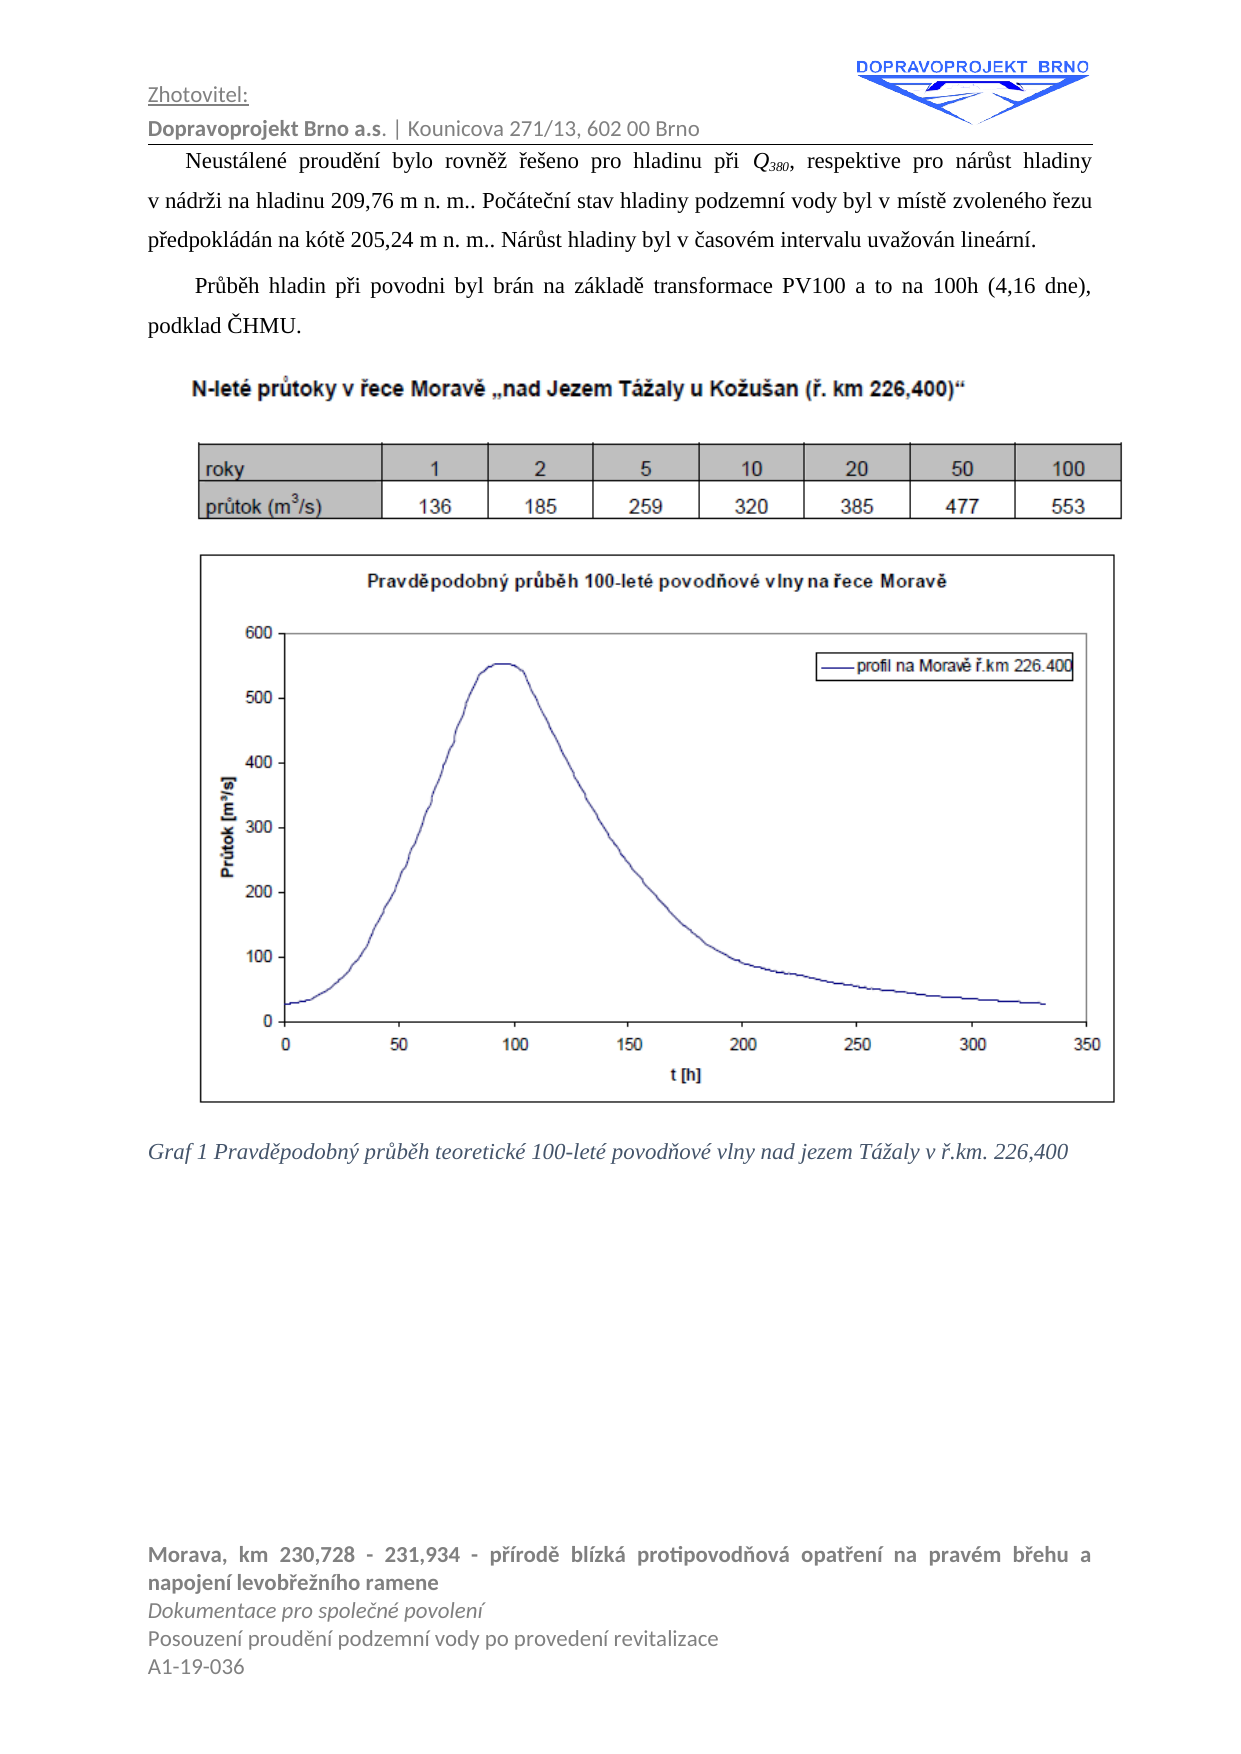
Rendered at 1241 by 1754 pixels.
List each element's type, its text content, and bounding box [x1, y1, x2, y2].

text Neustálené proudění bylo rovněž řešeno pro hladinu při Q380, respektive pro nárůst hladiny v nádrži na hladinu 209,76 m n. m.. Počáteční stav hladiny podzemní vody byl v místě zvoleného řezu předpokládán na kótě 205,24 m n. m.. Nárůst hladiny byl v časovém intervalu uvažován lineární. [148, 148, 1093, 253]
picture [185, 545, 1130, 1118]
picture [185, 357, 984, 414]
text Graf 1 Pravděpodobný průběh teoretické 100-leté povodňové vlny nad jezem Tážaly v ř.km. 226,400 [148, 1138, 1093, 1164]
text Průběh hladin při povodni byl brán na základě transformace PV100 a to na 100h (4,16 dne), podklad ČHMU. [148, 272, 1093, 338]
picture [185, 433, 1130, 526]
